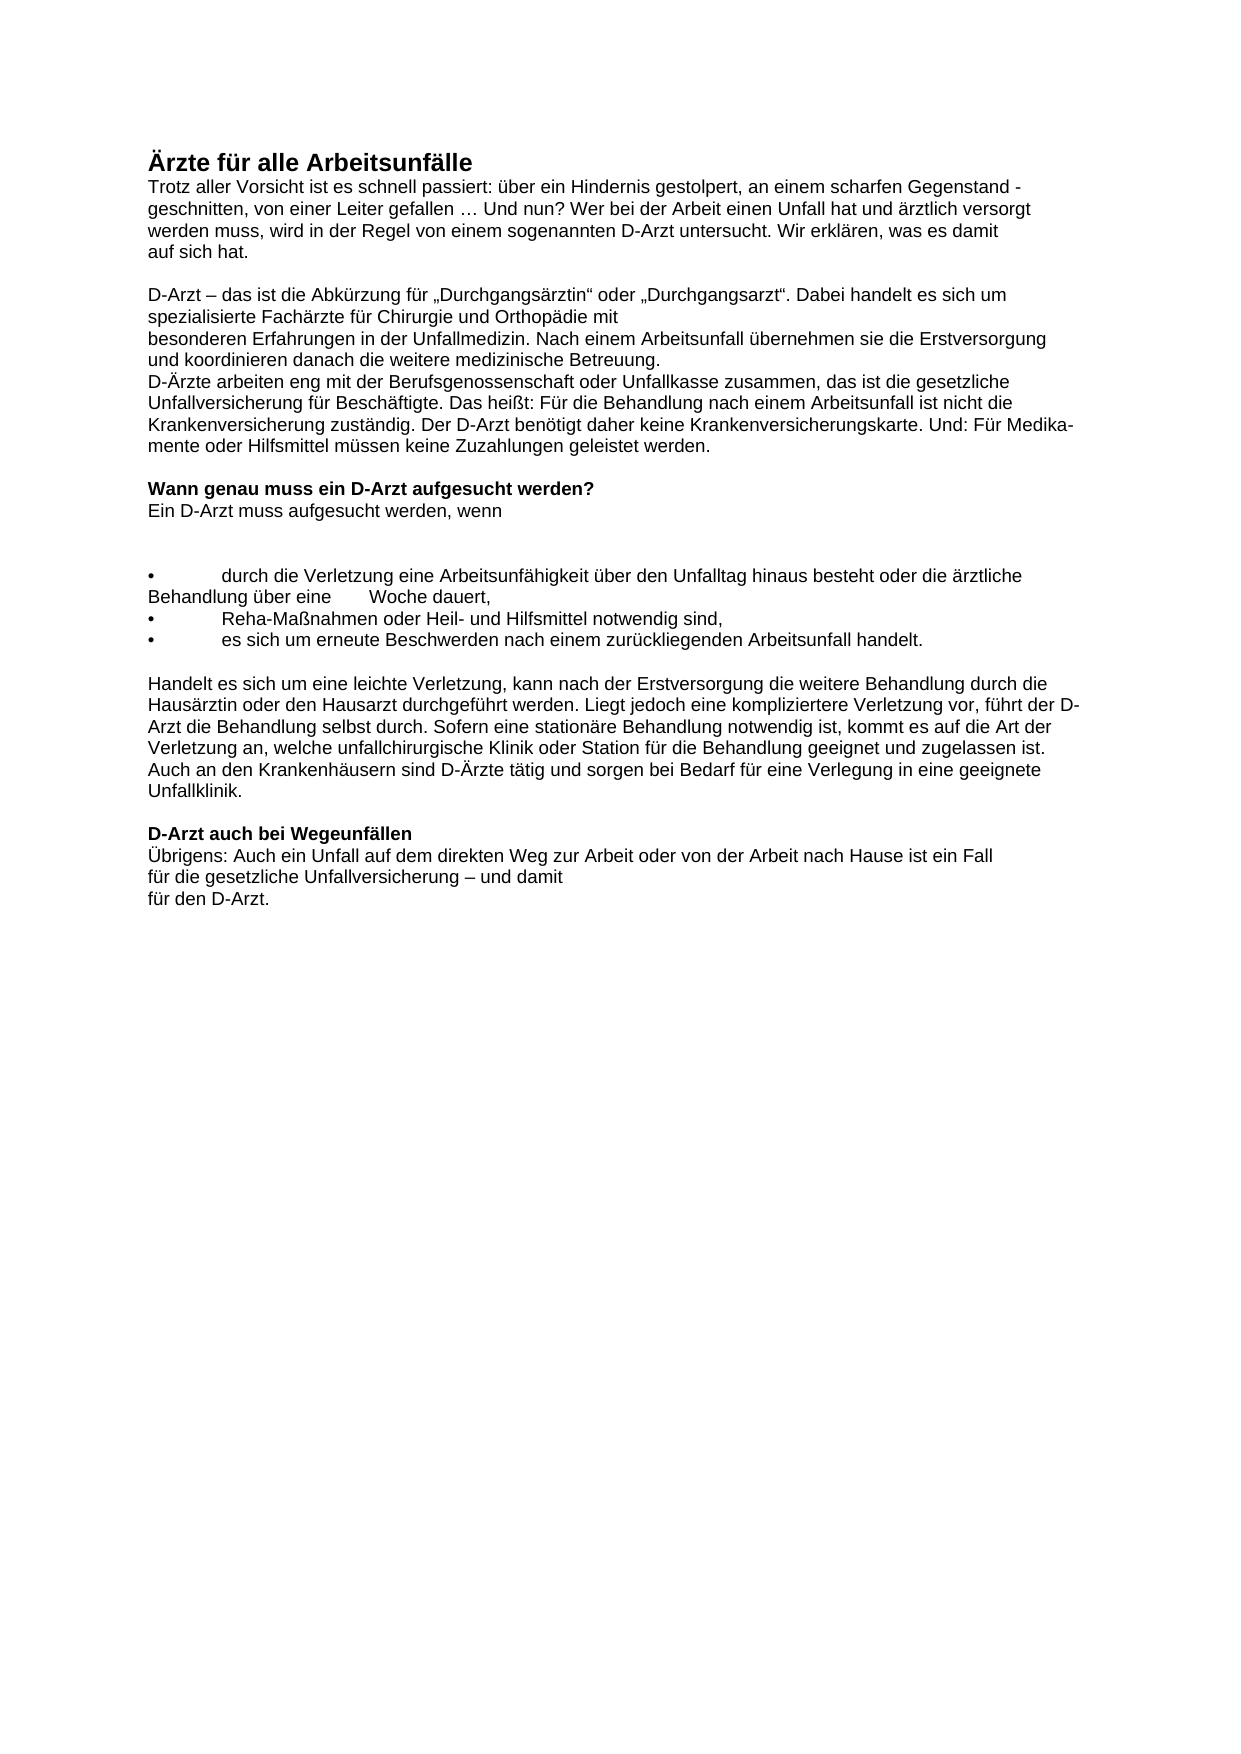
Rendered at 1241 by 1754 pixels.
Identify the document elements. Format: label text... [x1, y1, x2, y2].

text • durch die Verletzung eine Arbeitsunfähigkeit über den Unfalltag hinaus besteht oder die ärztliche Behandlung über eine Woche dauert, • Reha-Maßnahmen oder Heil- und Hilfsmittel notwendig sind, • es sich um erneute Beschwerden nach einem zurückliegenden Arbeitsunfall handelt. [148, 543, 1093, 651]
text D-Arzt – das ist die Abkürzung für „Durchgangsärztin“ oder „Durchgangsarzt“. Dabei handelt es sich um spezialisierte Fachärzte für Chirurgie und Orthopädie mit besonderen Erfahrungen in der Unfallmedizin. Nach ­einem Arbeitsunfall übernehmen sie die Erstversorgung und koordinieren danach die weitere medizinische ­Betreuung. [148, 284, 1093, 370]
text Übrigens: Auch ein Unfall auf dem direkten Weg zur ­Arbeit oder von der Arbeit nach Hause ist ein Fall für die gesetzliche Unfallversicherung – und damit für den D-Arzt. [148, 845, 1093, 909]
text D-Ärzte arbeiten eng mit der Berufsgenossenschaft oder Unfallkasse zusammen, das ist die gesetzliche Unfallversicherung für Beschäftigte. Das heißt: Für die Behandlung nach einem Arbeitsunfall ist nicht die Krankenversicherung zuständig. Der D-Arzt benötigt daher keine Krankenversicherungskarte. Und: Für Medika­mente oder Hilfsmittel müssen keine Zuzahlungen geleistet werden. [148, 370, 1093, 457]
text Handelt es sich um eine leichte Verletzung, kann nach der Erstversorgung die weitere Behandlung durch die Hausärztin oder den Hausarzt durchgeführt werden. Liegt jedoch eine kompliziertere Verletzung vor, führt der D-Arzt die Behandlung selbst durch. Sofern eine ­stationäre Behandlung notwendig ist, kommt es auf die Art der Verletzung an, welche unfallchirurgische Klinik oder Station für die Behandlung geeignet und zugelassen ist. Auch an den Krankenhäusern sind D-Ärzte tätig und sorgen bei Bedarf für eine Verlegung in eine geeignete Unfallklinik. [148, 672, 1093, 802]
text D-Arzt auch bei Wegeunfällen [148, 823, 1093, 845]
text Wann genau muss ein D-Arzt aufgesucht werden? Ein D-Arzt muss aufgesucht werden, wenn [148, 478, 1093, 521]
text Ärzte für alle Arbeitsunfälle [148, 148, 1093, 176]
text Trotz aller Vorsicht ist es schnell passiert: über ein Hindernis gestolpert, an einem scharfen Gegenstand ­geschnitten, von einer Leiter gefallen … Und nun? Wer bei der Arbeit einen Unfall hat und ärztlich versorgt werden muss, wird in der Regel von einem sogenannten D-Arzt untersucht. Wir erklären, was es damit auf sich hat. [148, 176, 1093, 263]
